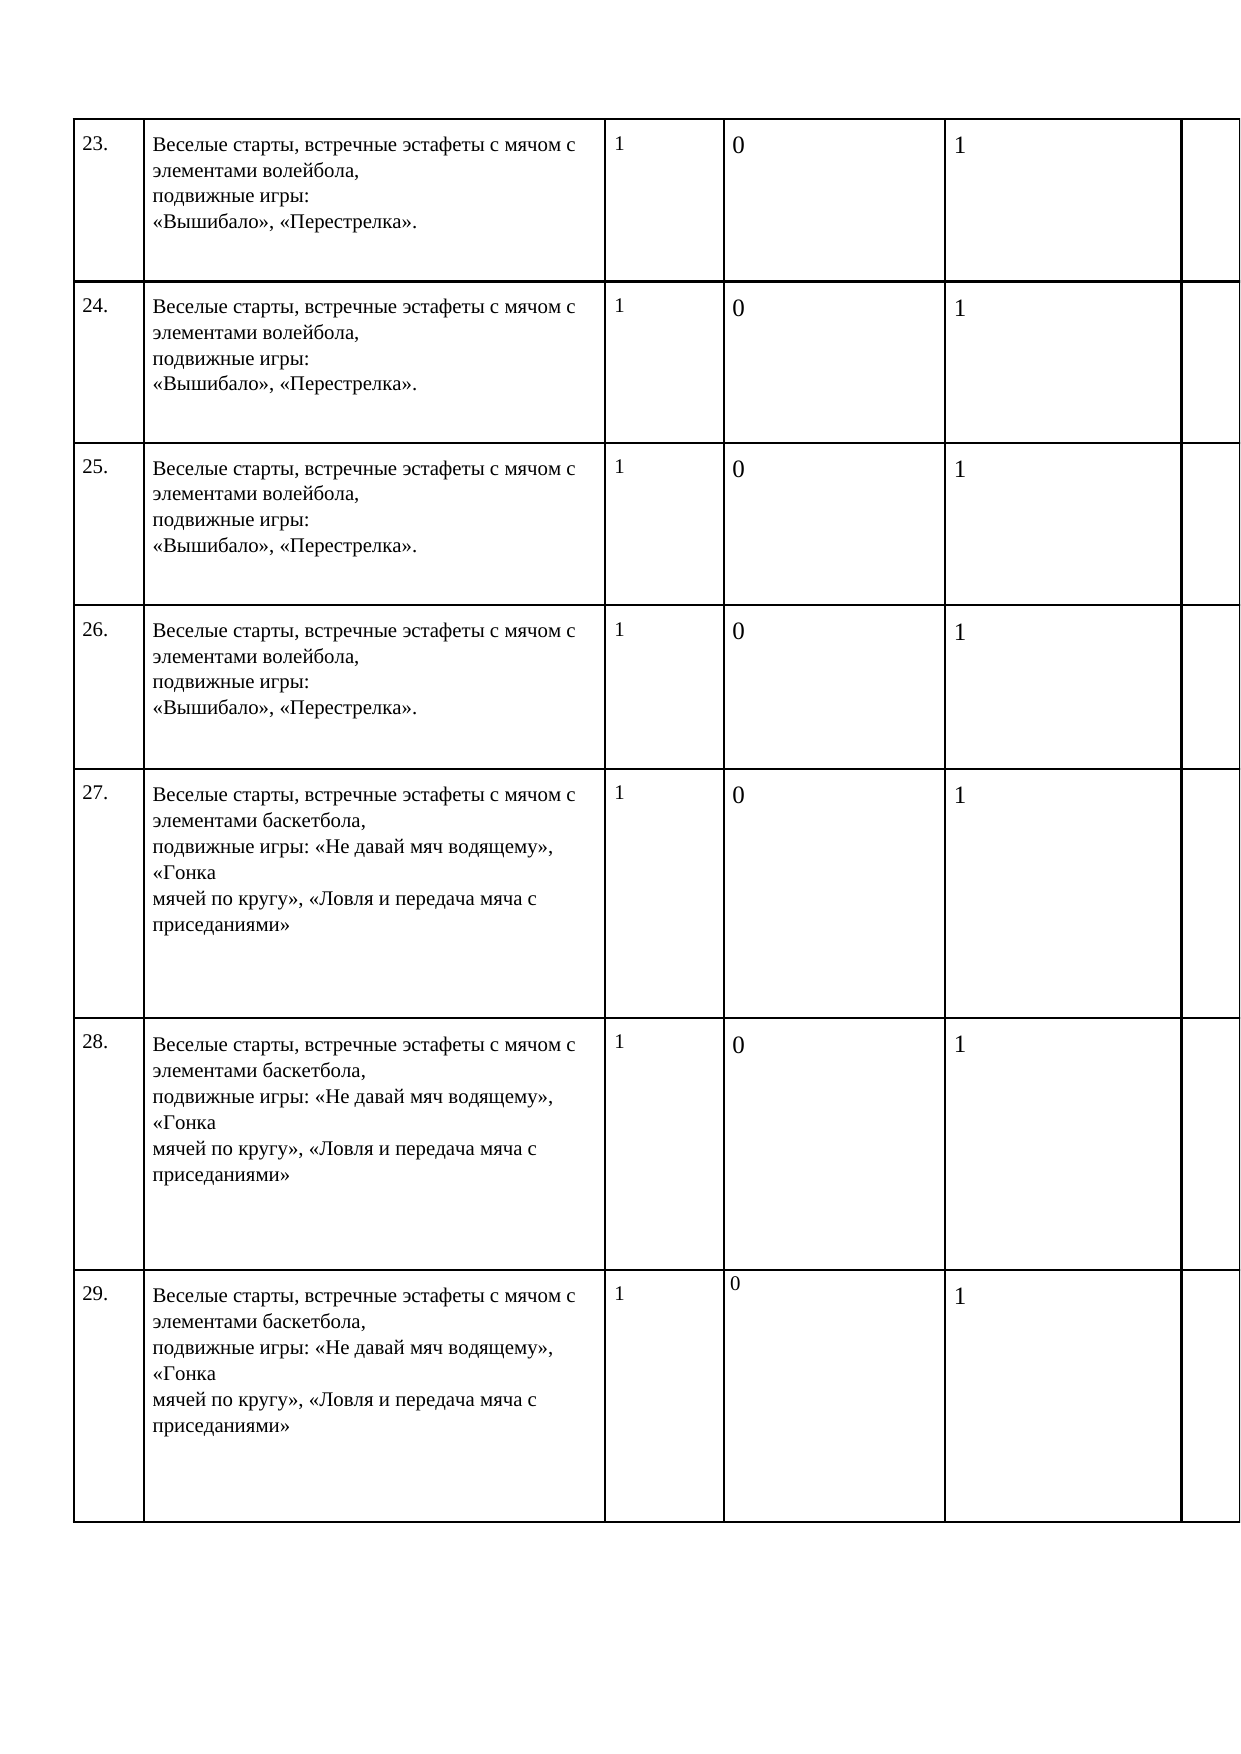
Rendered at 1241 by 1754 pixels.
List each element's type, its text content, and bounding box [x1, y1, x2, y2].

table_cell 0 [725, 1019, 944, 1269]
table_cell 24. [75, 283, 143, 442]
table_cell Веселые старты, встречные эстафеты с мячом с элементами волейбола, подвижные игры: «Вышибало», «Перестрелка». [145, 606, 604, 767]
table_cell 26. [75, 606, 143, 767]
table_cell 0 [725, 606, 944, 767]
table_cell 1 [606, 283, 723, 442]
table_cell 0 [725, 1271, 944, 1521]
table_cell [1183, 1271, 1239, 1521]
table_cell 1 [946, 444, 1180, 604]
table_cell 1 [606, 606, 723, 767]
table_cell 29. [75, 1271, 143, 1521]
table_cell 1 [946, 606, 1180, 767]
table_cell [1183, 120, 1239, 280]
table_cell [145, 1271, 604, 1521]
table_cell Веселые старты, встречные эстафеты с мячом с элементами волейбола, подвижные игры: «Вышибало», «Перестрелка». [145, 283, 604, 442]
table_cell 1 [946, 1019, 1180, 1269]
table_cell [1183, 444, 1239, 604]
table_cell [1183, 1019, 1239, 1269]
table_cell Веселые старты, встречные эстафеты с мячом с элементами волейбола, подвижные игры: «Вышибало», «Перестрелка». [145, 120, 604, 280]
table_cell 1 [606, 1019, 723, 1269]
table_cell 0 [725, 444, 944, 604]
table_cell 0 [725, 770, 944, 1017]
table_cell 23. [75, 120, 143, 280]
table_cell 1 [606, 770, 723, 1017]
table_cell 1 [606, 444, 723, 604]
table_cell 0 [725, 283, 944, 442]
table_cell [1183, 770, 1239, 1017]
table_cell 25. [75, 444, 143, 604]
table_cell 1 [946, 770, 1180, 1017]
table_cell [1183, 606, 1239, 767]
table_cell 28. [75, 1019, 143, 1269]
table_cell 27. [75, 770, 143, 1017]
table_cell 1 [606, 1271, 723, 1521]
table_cell 1 [946, 120, 1180, 280]
table_cell [1183, 283, 1239, 442]
table_cell 0 [725, 120, 944, 280]
table_cell Веселые старты, встречные эстафеты с мячом с элементами волейбола, подвижные игры: «Вышибало», «Перестрелка». [145, 444, 604, 604]
table_cell 1 [946, 1271, 1180, 1521]
table_cell 1 [946, 283, 1180, 442]
table_cell 1 [606, 120, 723, 280]
